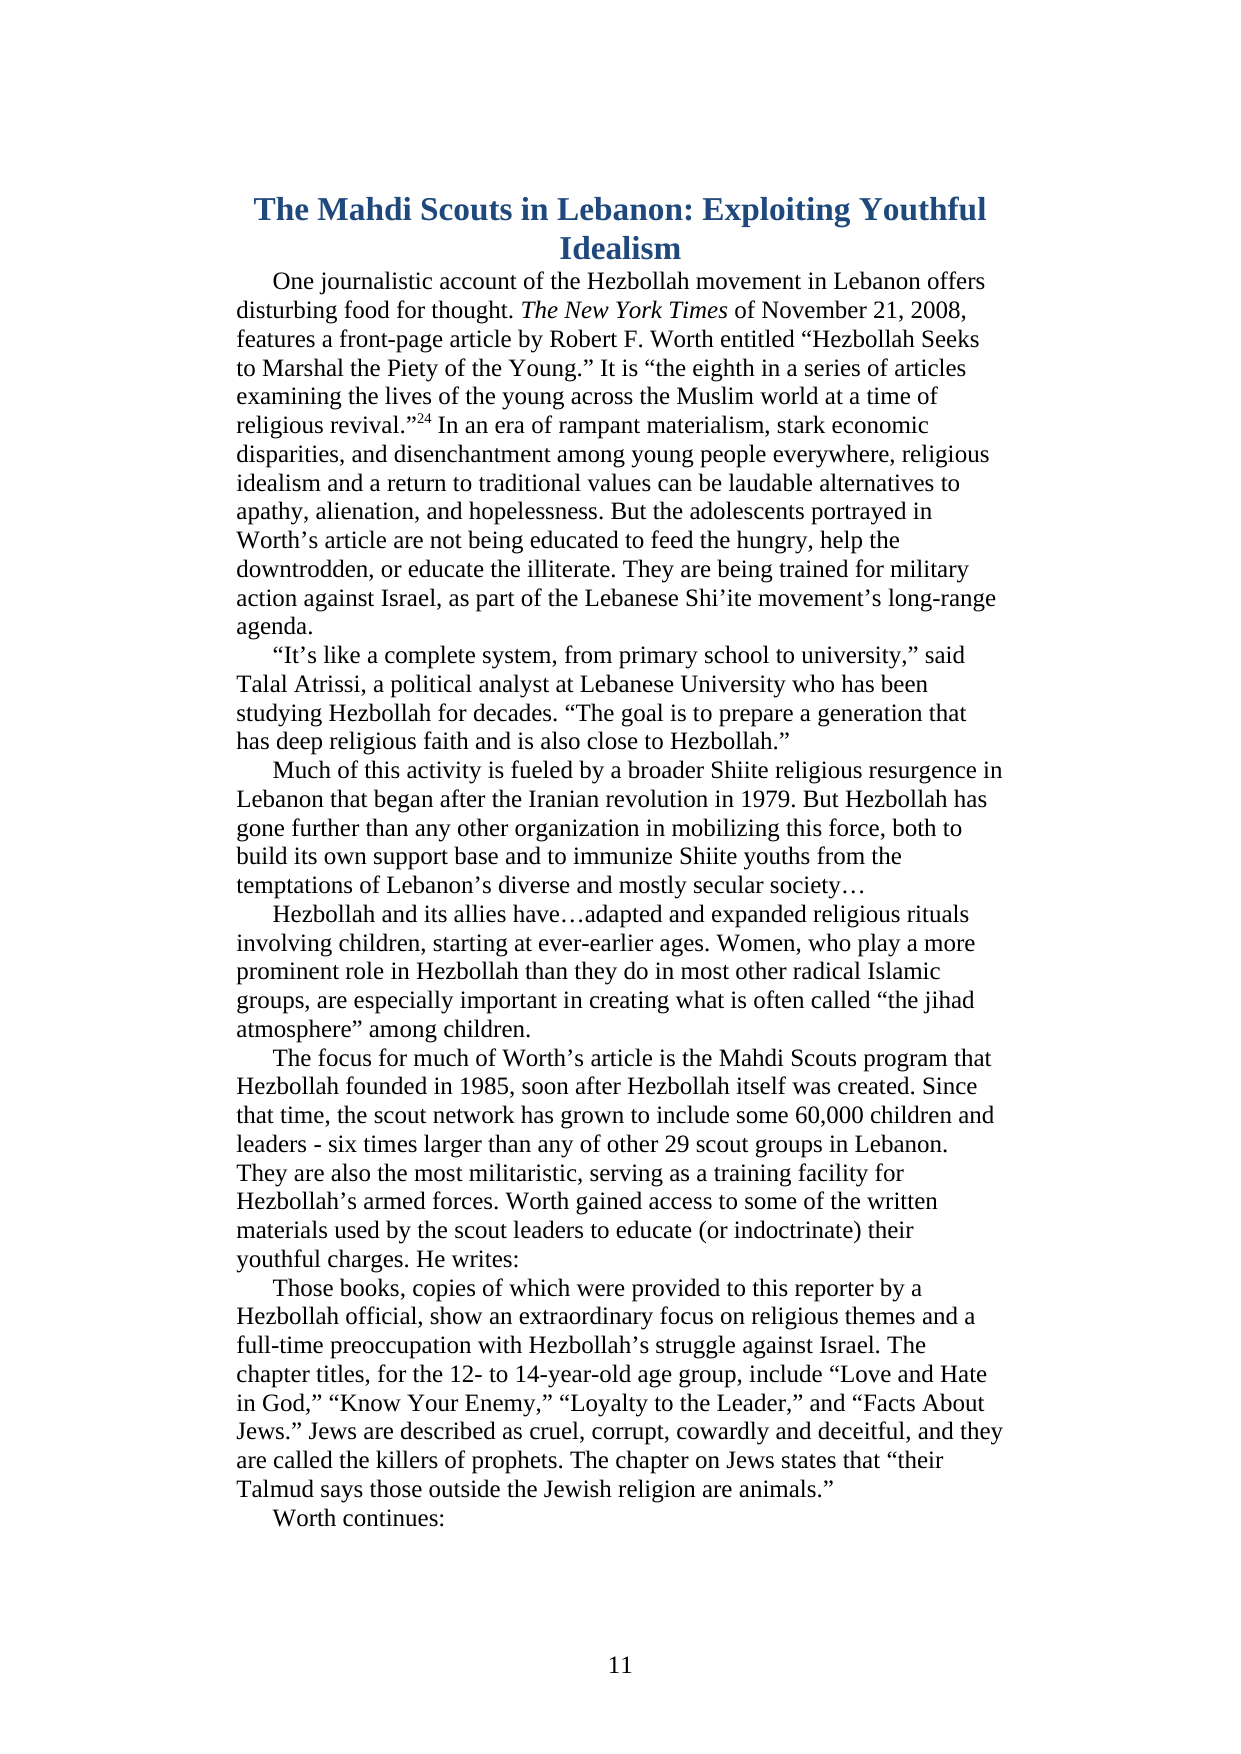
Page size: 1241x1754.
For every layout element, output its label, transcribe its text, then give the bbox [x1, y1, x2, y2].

text Worth continues: [236, 1503, 1004, 1531]
subtitle The Mahdi Scouts in Lebanon: Exploiting Youthful Idealism [236, 190, 1004, 266]
text “It’s like a complete system, from primary school to university,” said Talal Atrissi, a political analyst at who has been studying Hezbollah for decades. “The goal is to prepare a generation that has deep religious faith and is also close to Hezbollah.” [236, 640, 1004, 755]
text The focus for much of Worth’s article is the Mahdi Scouts program that Hezbollah founded in 1985, soon after Hezbollah itself was created. Since that time, the scout network has grown to include some 60,000 children and leaders - six times larger than any of other 29 scout groups in . They are also the most militaristic, serving as a training facility for Hezbollah’s armed forces. Worth gained access to some of the written materials used by the scout leaders to educate (or indoctrinate) their youthful charges. He writes: [236, 1043, 1004, 1273]
text Much of this activity is fueled by a broader Shiite religious resurgence in that began after the Iranian revolution in 1979. But Hezbollah has gone further than any other organization in mobilizing this force, both to build its own support base and to immunize Shiite youths from the temptations of ’s diverse and mostly secular society… [236, 755, 1004, 899]
text Hezbollah and its allies have…adapted and expanded religious rituals involving children, starting at ever-earlier ages. Women, who play a more prominent role in Hezbollah than they do in most other radical Islamic groups, are especially important in creating what is often called “the jihad atmosphere” among children. [236, 899, 1004, 1043]
text One journalistic account of the Hezbollah movement in offers disturbing food for thought. The New York Times of November 21, 2008, features a front-page article by Robert F. Worth entitled “Hezbollah Seeks to Marshal the Piety of the Young.” It is “the eighth in a series of articles examining the lives of the young across the Muslim world at a time of religious revival.” In an era of rampant materialism, stark economic disparities, and disenchantment among young people everywhere, religious idealism and a return to traditional values can be laudable alternatives to apathy, alienation, and hopelessness. But the adolescents portrayed in Worth’s article are not being educated to feed the hungry, help the downtrodden, or educate the illiterate. They are being trained for military action against , as part of the Lebanese Shi’ite movement’s long-range agenda. [236, 266, 1004, 640]
text Those books, copies of which were provided to this reporter by a Hezbollah official, show an extraordinary focus on religious themes and a full-time preoccupation with Hezbollah’s struggle against . The chapter titles, for the 12- to 14-year-old age group, include “Love and Hate in God,” “Know Your Enemy,” “Loyalty to the Leader,” and “Facts About Jews.” Jews are described as cruel, corrupt, cowardly and deceitful, and they are called the killers of prophets. The chapter on Jews states that “their Talmud says those outside the Jewish religion are animals.” [236, 1273, 1004, 1503]
